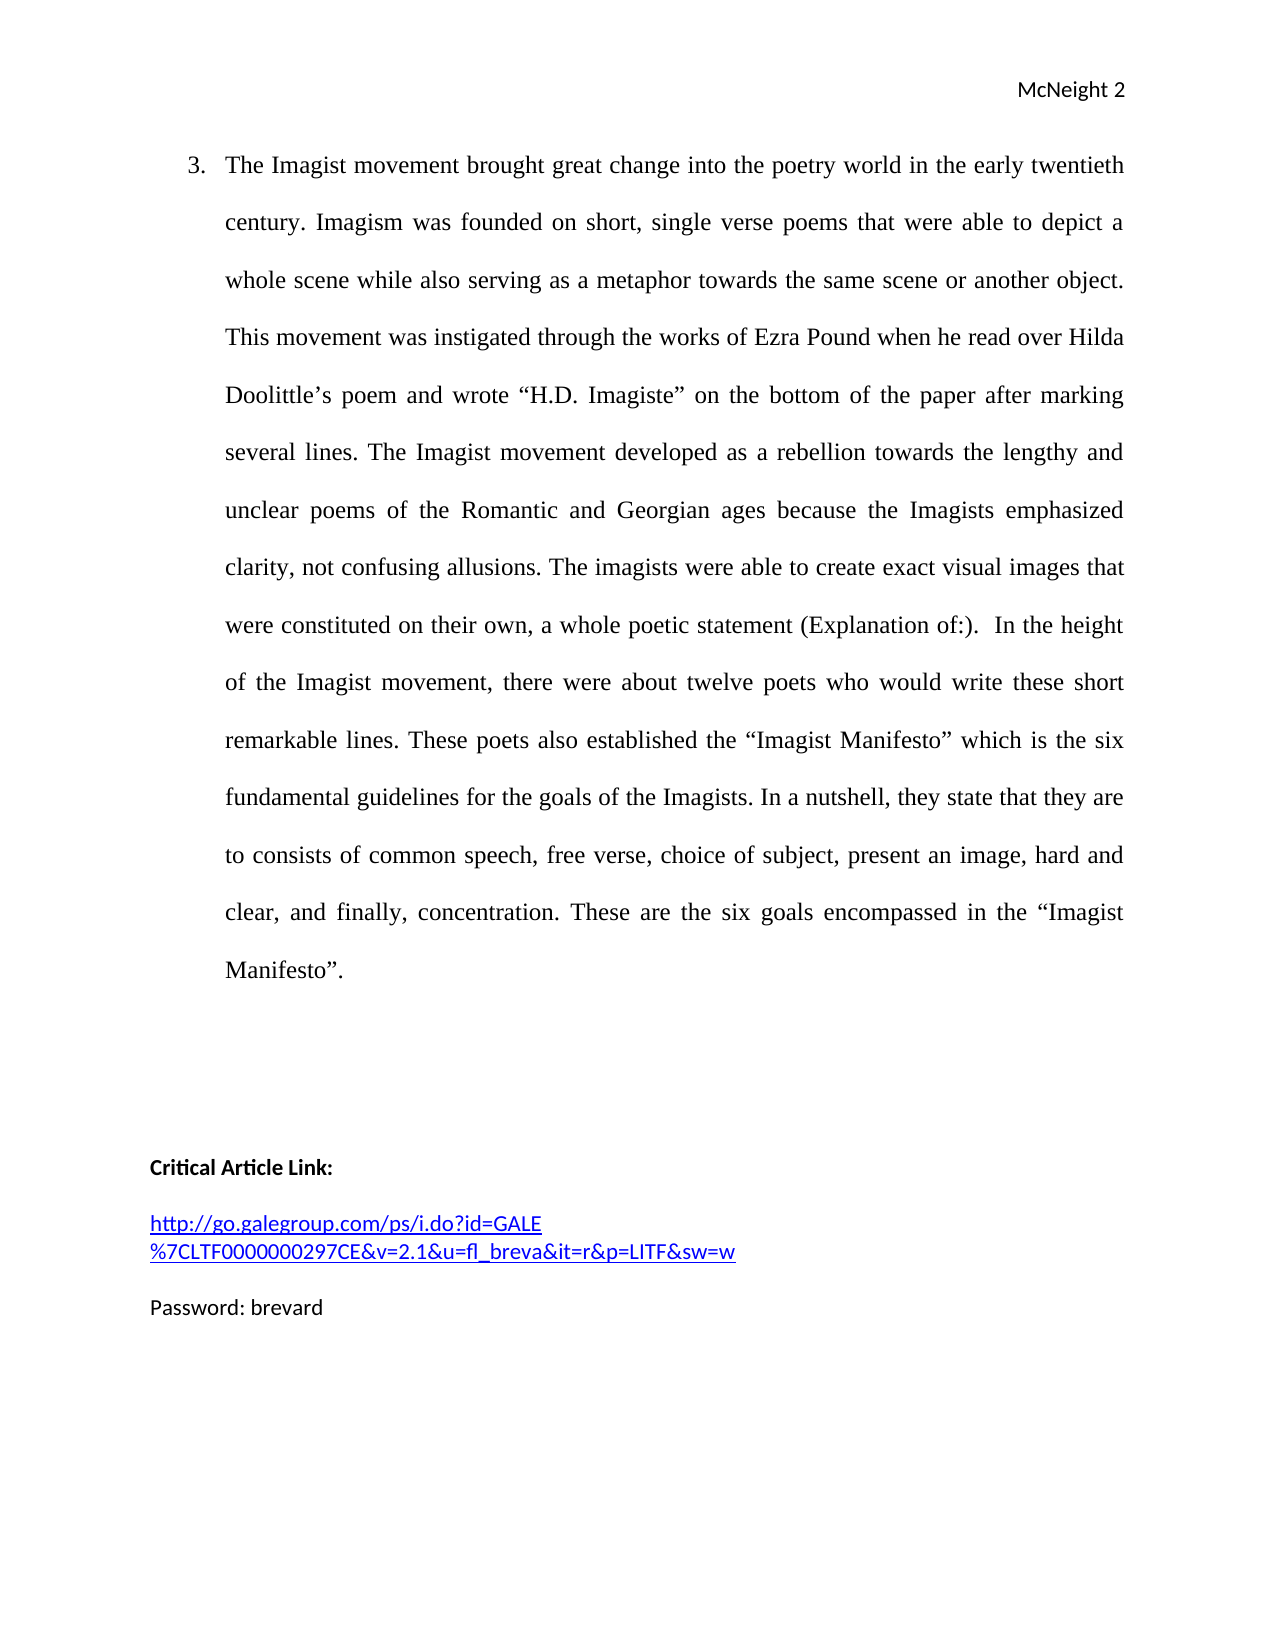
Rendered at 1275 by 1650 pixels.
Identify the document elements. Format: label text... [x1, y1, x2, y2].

list The Imagist movement brought great change into the poetry world in the early twentieth century. Imagism was founded on short, single verse poems that were able to depict a whole scene while also serving as a metaphor towards the same scene or another object. This movement was instigated through the works of Ezra Pound when he read over Hilda Doolittle’s poem and wrote “H.D. Imagiste” on the bottom of the paper after marking several lines. The Imagist movement developed as a rebellion towards the lengthy and unclear poems of the Romantic and Georgian ages because the Imagists emphasized clarity, not confusing allusions. The imagists were able to create exact visual images that were constituted on their own, a whole poetic statement (Explanation of:). In the height of the Imagist movement, there were about twelve poets who would write these short remarkable lines. These poets also established the “Imagist Manifesto” which is the six fundamental guidelines for the goals of the Imagists. In a nutshell, they state that they are to consists of common speech, free verse, choice of subject, present an image, hard and clear, and finally, concentration. These are the six goals encompassed in the “Imagist Manifesto”. [187, 150, 1125, 984]
text http://go.galegroup.com/ps/i.do?id=GALE%7CLTF0000000297CE&v=2.1&u=fl_breva&it=r&p=LITF&sw=w [150, 1209, 1125, 1265]
text Critical Article Link: [150, 1153, 1125, 1181]
text Password: brevard [150, 1293, 1125, 1321]
